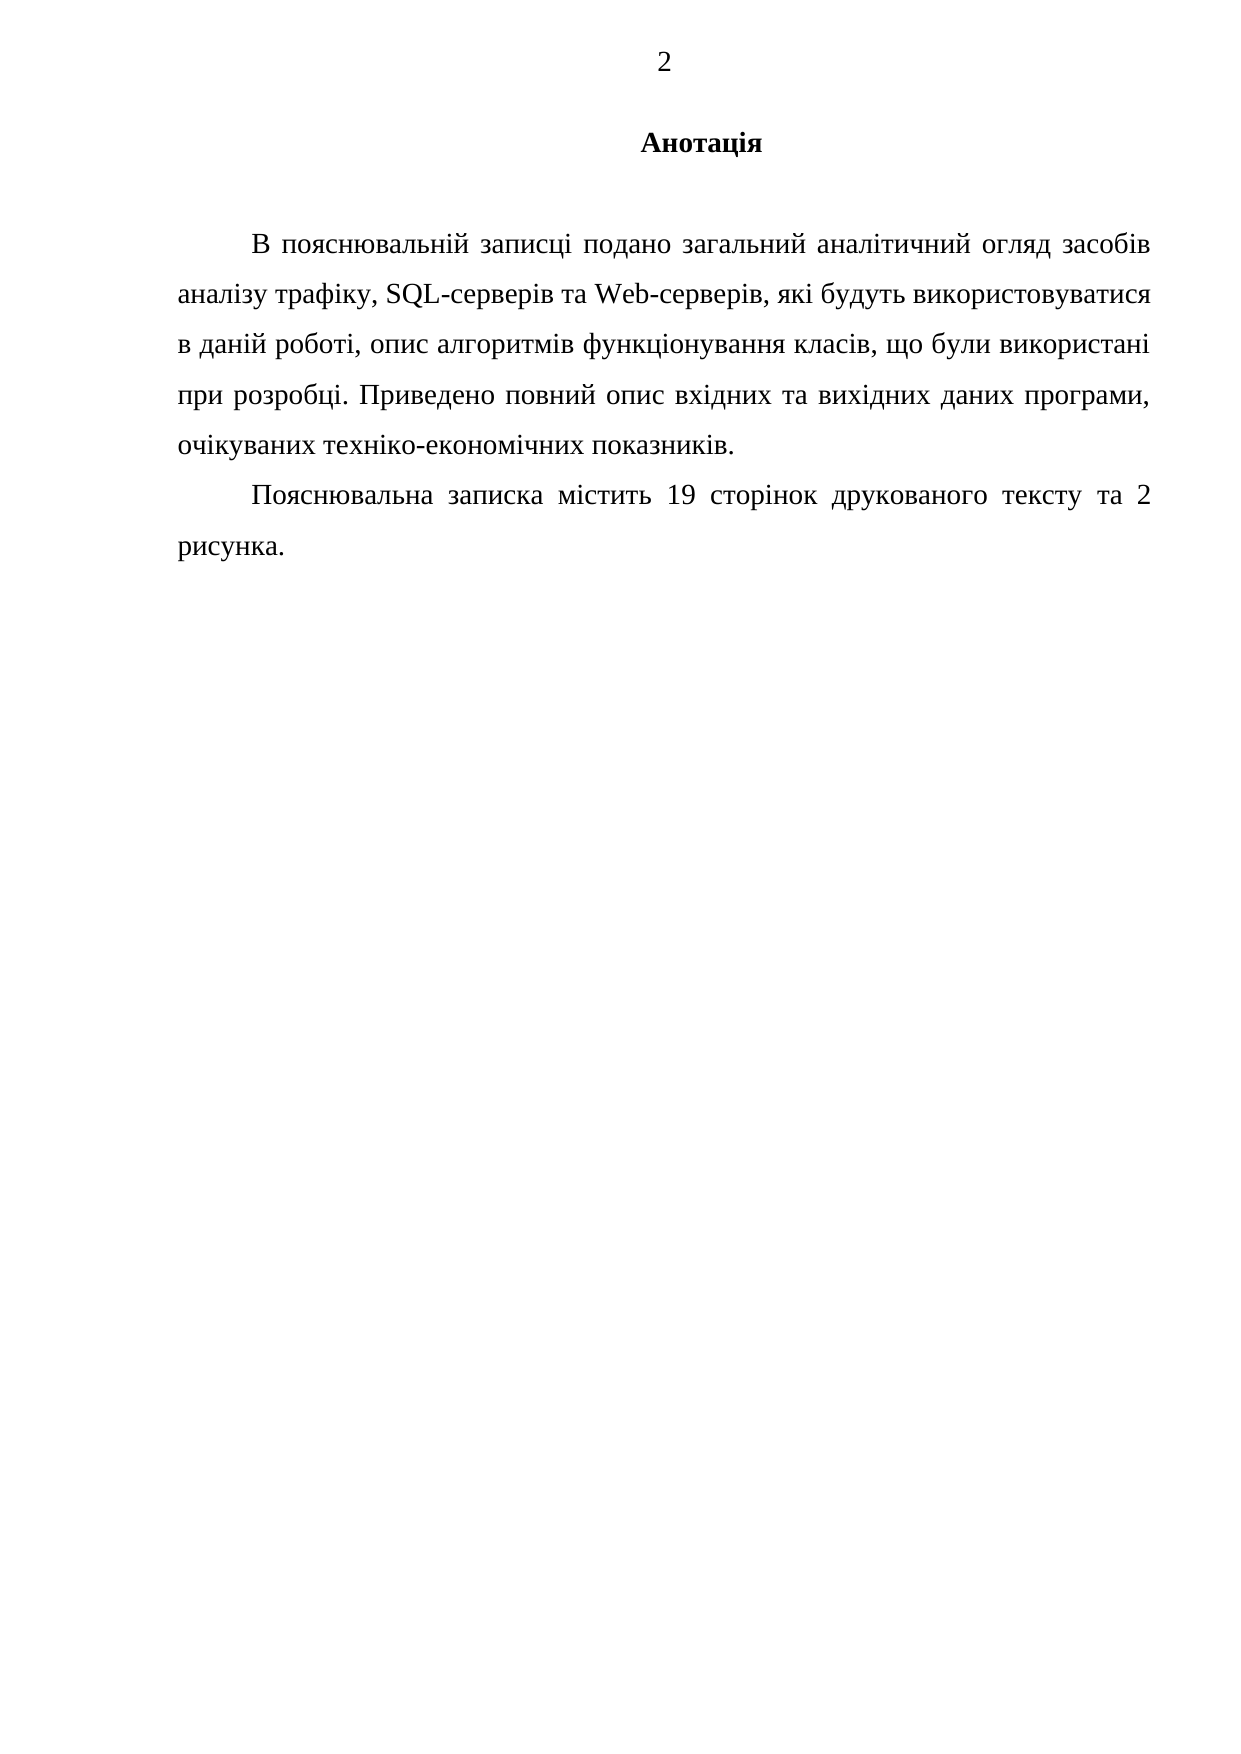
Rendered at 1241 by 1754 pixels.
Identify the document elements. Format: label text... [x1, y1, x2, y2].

text В пояснювальній записці подано загальний аналітичний огляд засобів аналізу трафіку, SQL-серверів та Web-серверів, які будуть використовуватися в даній роботі, опис алгоритмів функціонування класів, що були використані при розробці. Приведено повний опис вхідних та вихідних даних програми, очікуваних техніко-економічних показників. [177, 226, 1152, 461]
text Пояснювальна записка містить 19 сторінок друкованого тексту та 2 рисунка. [177, 477, 1152, 561]
text Анотація [177, 125, 1152, 159]
